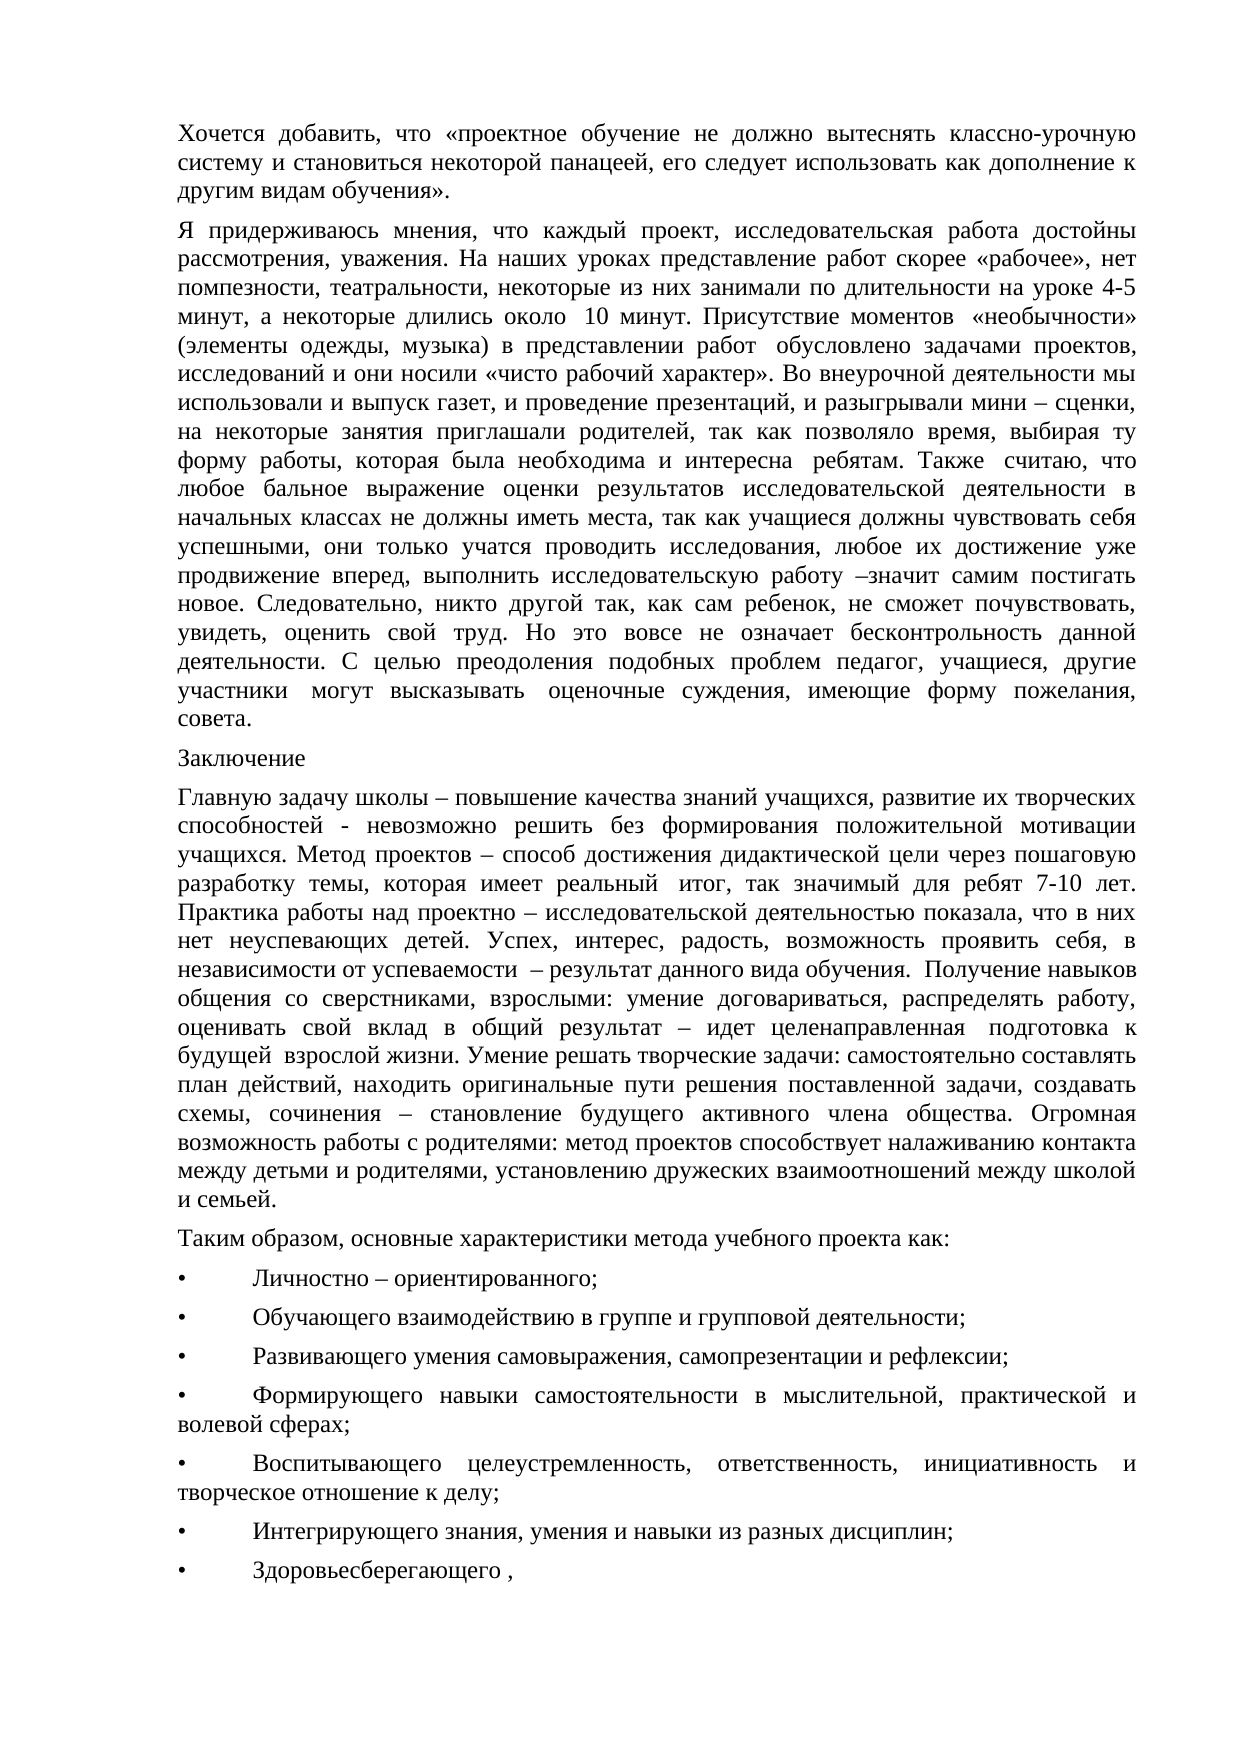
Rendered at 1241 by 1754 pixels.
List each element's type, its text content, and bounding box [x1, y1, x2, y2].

text Главную задачу школы – повышение качества знаний учащихся, развитие их творческих способностей - невозможно решить без формирования положительной мотивации учащихся. Метод проектов – способ достижения дидактической цели через пошаговую разработку темы, которая имеет реальный итог, так значимый для ребят 7-10 лет. Практика работы над проектно – исследовательской деятельностью показала, что в них нет неуспевающих детей. Успех, интерес, радость, возможность проявить себя, в независимости от успеваемости – результат данного вида обучения. Получение навыков общения со сверстниками, взрослыми: умение договариваться, распределять работу, оценивать свой вклад в общий результат – идет целенаправленная подготовка к будущей взрослой жизни. Умение решать творческие задачи: самостоятельно составлять план действий, находить оригинальные пути решения поставленной задачи, создавать схемы, сочинения – становление будущего активного члена общества. Огромная возможность работы с родителями: метод проектов способствует налаживанию контакта между детьми и родителями, установлению дружеских взаимоотношений между школой и семьей. [177, 782, 1137, 1213]
text Хочется добавить, что «проектное обучение не должно вытеснять классно-урочную систему и становиться некоторой панацеей, его следует использовать как дополнение к другим видам обучения». [177, 118, 1137, 204]
text Таким образом, основные характеристики метода учебного проекта как: [177, 1223, 1137, 1252]
list Личностно – ориентированного; [177, 1263, 1137, 1291]
text Я придерживаюсь мнения, что каждый проект, исследовательская работа достойны рассмотрения, уважения. На наших уроках представление работ скорее «рабочее», нет помпезности, театральности, некоторые из них занимали по длительности на уроке 4-5 минут, а некоторые длились около 10 минут. Присутствие моментов «необычности» (элементы одежды, музыка) в представлении работ обусловлено задачами проектов, исследований и они носили «чисто рабочий характер». Во внеурочной деятельности мы использовали и выпуск газет, и проведение презентаций, и разыгрывали мини – сценки, на некоторые занятия приглашали родителей, так как позволяло время, выбирая ту форму работы, которая была необходима и интересна ребятам. Также считаю, что любое бальное выражение оценки результатов исследовательской деятельности в начальных классах не должны иметь места, так как учащиеся должны чувствовать себя успешными, они только учатся проводить исследования, любое их достижение уже продвижение вперед, выполнить исследовательскую работу –значит самим постигать новое. Следовательно, никто другой так, как сам ребенок, не сможет почувствовать, увидеть, оценить свой труд. Но это вовсе не означает бесконтрольность данной деятельности. С целью преодоления подобных проблем педагог, учащиеся, другие участники могут высказывать оценочные суждения, имеющие форму пожелания, совета. [177, 215, 1137, 732]
list Обучающего взаимодействию в группе и групповой деятельности; [177, 1302, 1137, 1331]
list Формирующего навыки самостоятельности в мыслительной, практической и волевой сферах; [177, 1380, 1137, 1438]
list Воспитывающего целеустремленность, ответственность, инициативность и творческое отношение к делу; [177, 1448, 1137, 1506]
text Заключение [177, 743, 1137, 771]
list Развивающего умения самовыражения, самопрезентации и рефлексии; [177, 1341, 1137, 1370]
list Интегрирующего знания, умения и навыки из разных дисциплин; [177, 1516, 1137, 1545]
list Здоровьесберегающего , [177, 1555, 1137, 1584]
